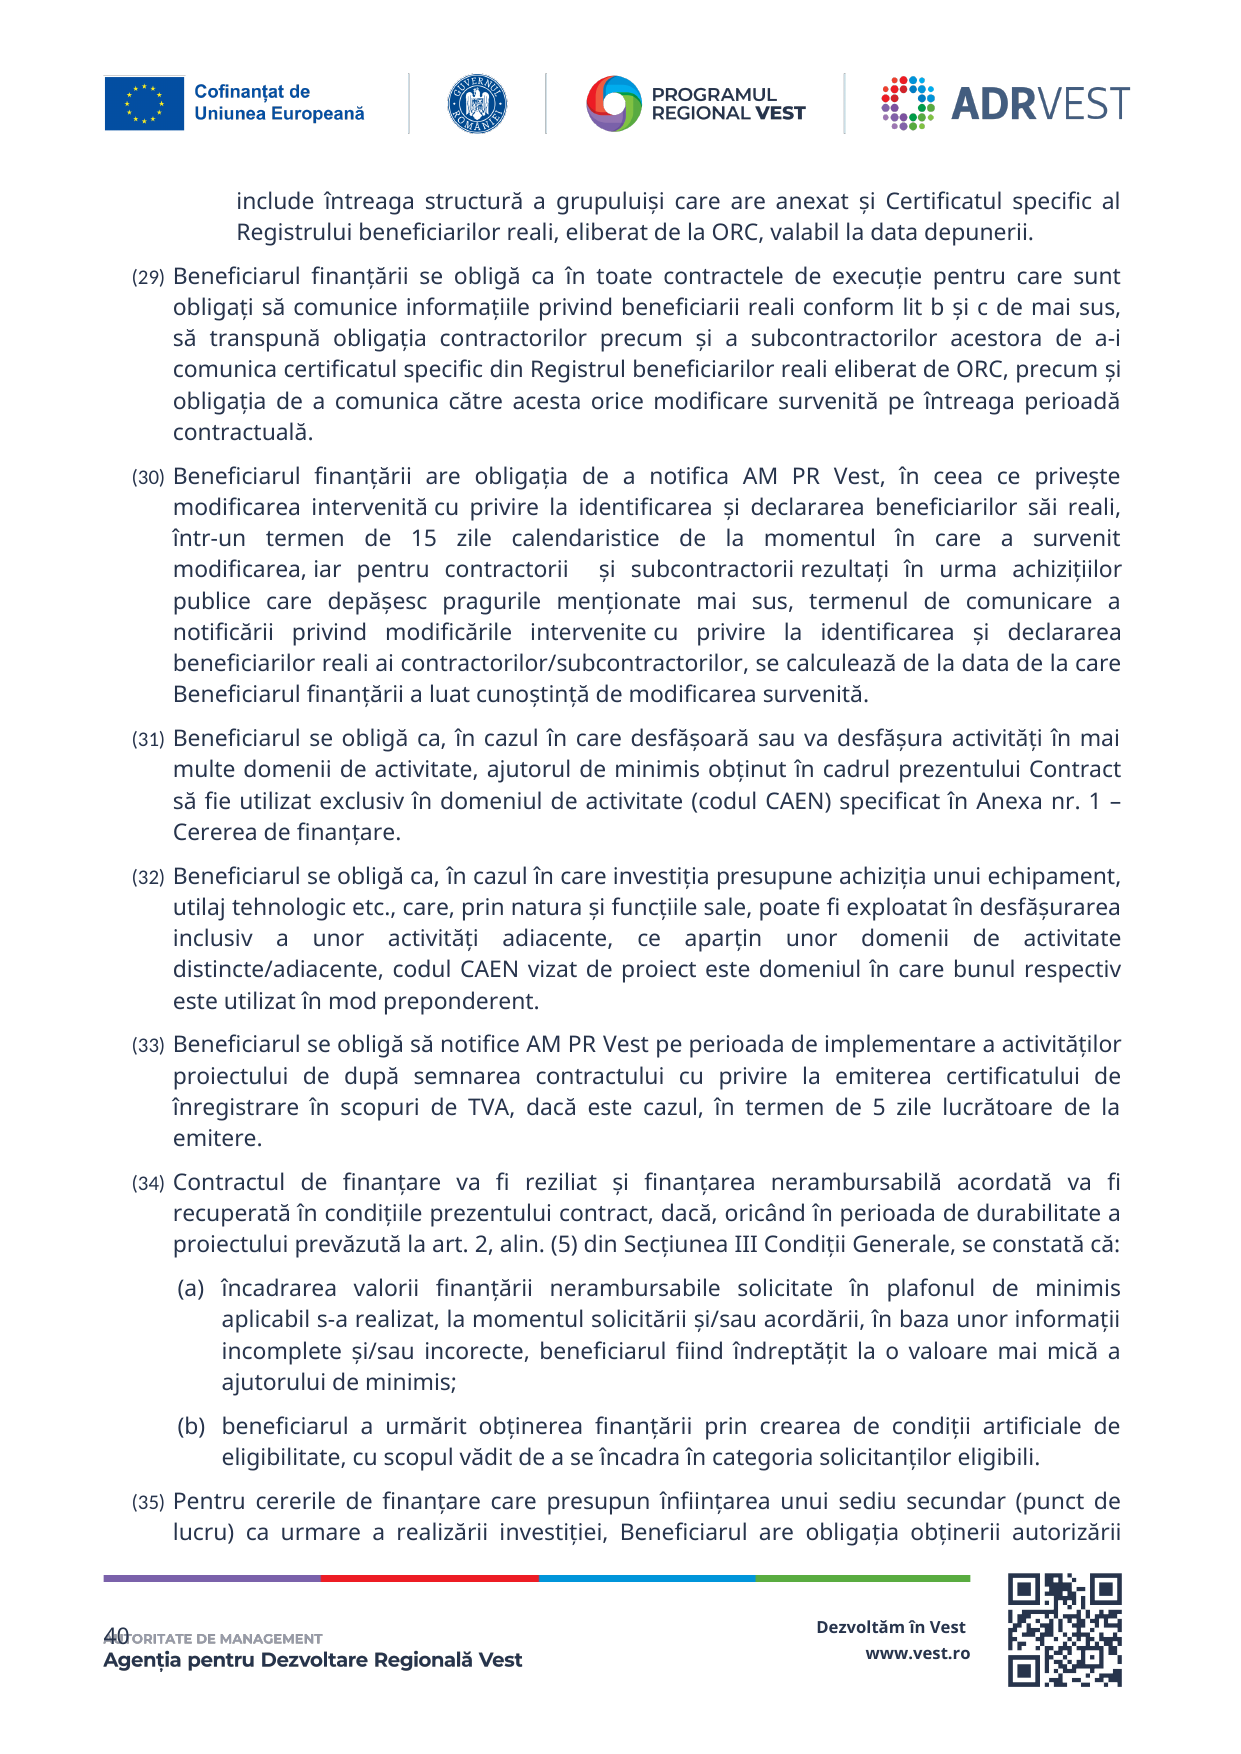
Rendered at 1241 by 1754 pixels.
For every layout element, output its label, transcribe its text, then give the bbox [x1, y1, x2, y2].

list Beneficiarul se obligă ca, în cazul în care desfășoară sau va desfășura activități în mai multe domenii de activitate, ajutorul de minimis obținut în cadrul prezentului Contract să fie utilizat exclusiv în domeniul de activitate (codul CAEN) specificat în Anexa nr. 1 – Cererea de finanțare. [131, 722, 1122, 847]
picture [103, 73, 1131, 134]
list Beneficiarul finanțării are obligația de a notifica AM PR Vest, în ceea ce privește modificarea intervenită cu privire la identificarea și declararea beneficiarilor săi reali, într-un termen de 15 zile calendaristice de la momentul în care a survenit modificarea, iar pentru contractorii și subcontractorii rezultați în urma achizițiilor publice care depășesc pragurile menționate mai sus, termenul de comunicare a notificării privind modificările intervenite cu privire la identificarea și declararea beneficiarilor reali ai contractorilor/subcontractorilor, se calculează de la data de la care Beneficiarul finanțării a luat cunoștință de modificarea survenită. [131, 459, 1122, 709]
list Contractul de finanțare va fi reziliat și finanțarea nerambursabilă acordată va fi recuperată în condițiile prezentului contract, dacă, oricând în perioada de durabilitate a proiectului prevăzută la art. 2, alin. (5) din Secțiunea III Condiții Generale, se constată că: [131, 1166, 1122, 1259]
picture [1000, 1565, 1131, 1696]
list încadrarea valorii finanțării nerambursabile solicitate în plafonul de minimis aplicabil s-a realizat, la momentul solicitării și/sau acordării, în baza unor informații incomplete și/sau incorecte, beneficiarul fiind îndreptățit la o valoare mai mică a ajutorului de minimis; [177, 1272, 1122, 1397]
list Beneficiarul se obligă să notifice AM PR Vest pe perioada de implementare a activităților proiectului de după semnarea contractului cu privire la emiterea certificatului de înregistrare în scopuri de TVA, dacă este cazul, în termen de 5 zile lucrătoare de la emitere. [131, 1028, 1122, 1153]
list Beneficiarul finanțării se obligă ca în toate contractele de execuție pentru care sunt obligați să comunice informațiile privind beneficiarii reali conform lit b și c de mai sus, să transpună obligația contractorilor precum și a subcontractorilor acestora de a-i comunica certificatul specific din Registrul beneficiarilor reali eliberat de ORC, precum și obligația de a comunica către acesta orice modificare survenită pe întreaga perioadă contractuală. [131, 259, 1122, 447]
list Beneficiarul se obligă ca, în cazul în care investiția presupune achiziția unui echipament, utilaj tehnologic etc., care, prin natura și funcțiile sale, poate fi exploatat în desfășurarea inclusiv a unor activități adiacente, ce aparțin unor domenii de activitate distincte/adiacente, codul CAEN vizat de proiect este domeniul în care bunul respectiv este utilizat în mod preponderent. [131, 859, 1122, 1016]
list beneficiarul a urmărit obținerea finanțării prin crearea de condiții artificiale de eligibilitate, cu scopul vădit de a se încadra în categoria solicitanților eligibili. [177, 1409, 1122, 1472]
